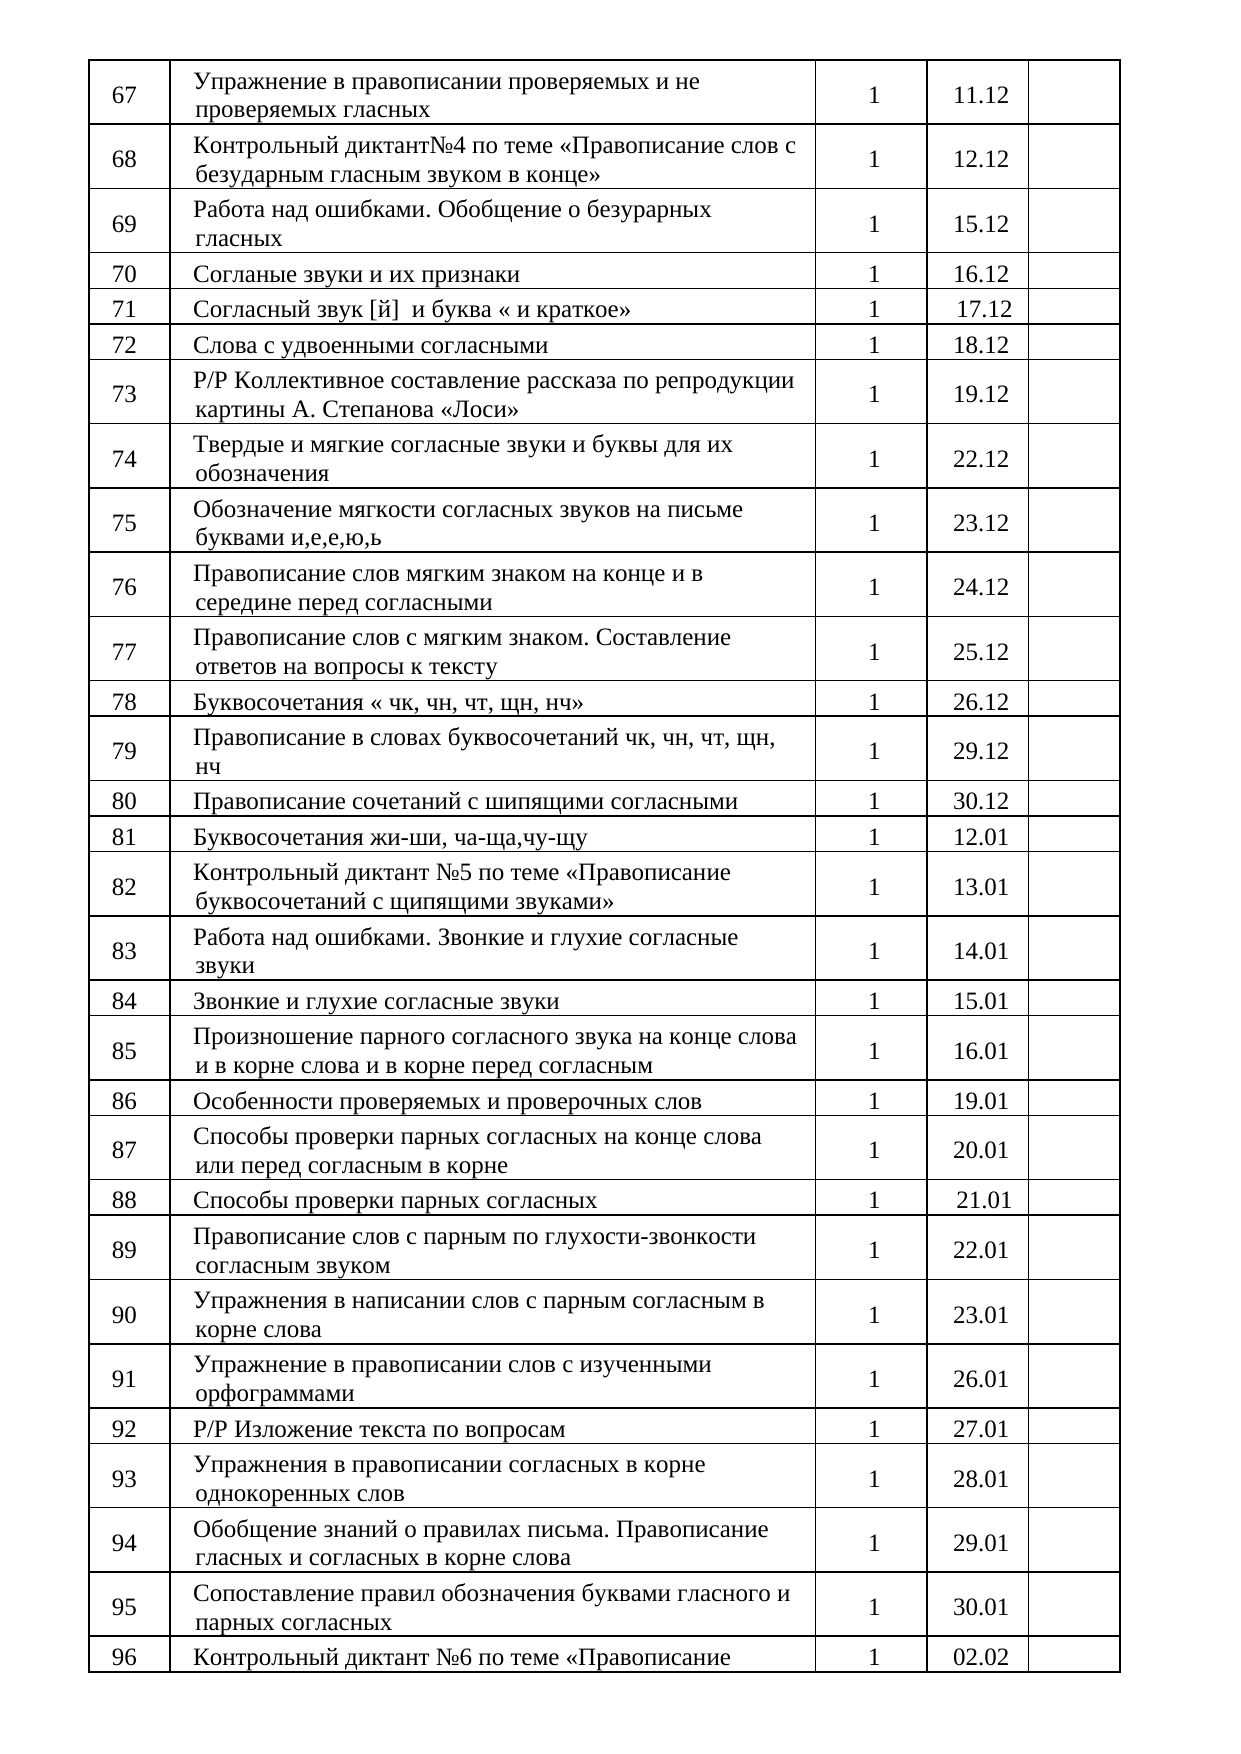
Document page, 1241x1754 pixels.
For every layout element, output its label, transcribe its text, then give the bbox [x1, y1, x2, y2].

table_cell 22.12 [928, 424, 1028, 487]
table_cell 84 [90, 981, 169, 1015]
table_cell 1 [816, 360, 926, 423]
table_cell [1029, 817, 1119, 851]
table_cell 90 [90, 1280, 169, 1343]
table_cell Буквосочетания жи-ши, ча-ща,чу-щу [171, 817, 815, 851]
table_cell [1029, 61, 1119, 123]
table_cell 86 [90, 1081, 169, 1114]
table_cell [171, 1637, 815, 1671]
table_cell 67 [90, 61, 169, 123]
table_cell [1029, 289, 1119, 323]
table_cell 77 [90, 617, 169, 680]
table_cell 17.12 [928, 289, 1028, 323]
table_cell 28.01 [928, 1444, 1028, 1507]
table_cell 1 [816, 1508, 926, 1571]
table_cell [1029, 1116, 1119, 1179]
table_cell 80 [90, 781, 169, 815]
table_cell [1029, 489, 1119, 551]
table_cell [1029, 424, 1119, 487]
table_cell [1029, 360, 1119, 423]
table_cell 24.12 [928, 553, 1028, 616]
table_cell 87 [90, 1116, 169, 1179]
table_cell [1029, 1280, 1119, 1343]
table_cell [1029, 852, 1119, 915]
table_cell [1029, 1508, 1119, 1571]
table_cell 27.01 [928, 1409, 1028, 1443]
table_cell 20.01 [928, 1116, 1028, 1179]
table_cell 68 [90, 125, 169, 188]
table_cell Слова с удвоенными согласными [171, 325, 815, 358]
table_cell 15.01 [928, 981, 1028, 1015]
table_cell 69 [90, 189, 169, 252]
table_cell 81 [90, 817, 169, 851]
table_cell 91 [90, 1345, 169, 1407]
table_cell [1029, 325, 1119, 358]
table_cell 12.01 [928, 817, 1028, 851]
table_cell [1029, 681, 1119, 715]
table_cell [1029, 1216, 1119, 1278]
table_cell 82 [90, 852, 169, 915]
table_cell [1029, 617, 1119, 680]
table_cell Упражнение в правописании проверяемых и не проверяемых гласных [171, 61, 815, 123]
table_cell Правописание сочетаний с шипящими согласными [171, 781, 815, 815]
table_cell Твердые и мягкие согласные звуки и буквы для их обозначения [171, 424, 815, 487]
table_cell 1 [816, 325, 926, 358]
table_cell 26.12 [928, 681, 1028, 715]
table_cell 1 [816, 1573, 926, 1635]
table_cell 74 [90, 424, 169, 487]
table_cell 1 [816, 1016, 926, 1079]
table_cell 88 [90, 1180, 169, 1214]
table_cell 1 [816, 1345, 926, 1407]
table_cell Обобщение знаний о правилах письма. Правописание гласных и согласных в корне слова [171, 1508, 815, 1571]
table_cell 70 [90, 253, 169, 287]
table_cell 76 [90, 553, 169, 616]
table_cell 1 [816, 981, 926, 1015]
table_cell Р/Р Коллективное составление рассказа по репродукции картины А. Степанова «Лоси» [171, 360, 815, 423]
table_cell Буквосочетания « чк, чн, чт, щн, нч» [171, 681, 815, 715]
table_cell 92 [90, 1409, 169, 1443]
table_cell 1 [816, 681, 926, 715]
table_cell Особенности проверяемых и проверочных слов [171, 1081, 815, 1114]
table_cell Произношение парного согласного звука на конце слова и в корне слова и в корне перед согласным [171, 1016, 815, 1079]
table_cell 1 [816, 781, 926, 815]
table_cell 13.01 [928, 852, 1028, 915]
table_cell 95 [90, 1573, 169, 1635]
table_cell 1 [816, 617, 926, 680]
table_cell Согланые звуки и их признаки [171, 253, 815, 287]
table_cell Правописание слов с мягким знаком. Составление ответов на вопросы к тексту [171, 617, 815, 680]
table_cell 26.01 [928, 1345, 1028, 1407]
table_cell 94 [90, 1508, 169, 1571]
table_cell Правописание в словах буквосочетаний чк, чн, чт, щн, нч [171, 717, 815, 779]
table_cell 1 [816, 852, 926, 915]
table_cell [1029, 189, 1119, 252]
table_cell 75 [90, 489, 169, 551]
table_cell 72 [90, 325, 169, 358]
table_cell Звонкие и глухие согласные звуки [171, 981, 815, 1015]
table_cell 22.01 [928, 1216, 1028, 1278]
table_cell 19.01 [928, 1081, 1028, 1114]
table_cell 1 [816, 125, 926, 188]
table_cell 1 [816, 289, 926, 323]
table_cell 25.12 [928, 617, 1028, 680]
table_cell Работа над ошибками. Обобщение о безурарных гласных [171, 189, 815, 252]
table_cell 1 [816, 1180, 926, 1214]
table_cell Способы проверки парных согласных [171, 1180, 815, 1214]
table_cell 83 [90, 917, 169, 979]
table_cell 1 [816, 61, 926, 123]
table_cell 89 [90, 1216, 169, 1278]
table_cell 1 [816, 553, 926, 616]
table_cell 1 [816, 1116, 926, 1179]
table_cell 1 [816, 1280, 926, 1343]
table_cell 1 [816, 1444, 926, 1507]
table_cell 73 [90, 360, 169, 423]
table_cell 30.01 [928, 1573, 1028, 1635]
table_cell Р/Р Изложение текста по вопросам [171, 1409, 815, 1443]
table_cell [1029, 1180, 1119, 1214]
table_cell Упражнения в написании слов с парным согласным в корне слова [171, 1280, 815, 1343]
table_cell 1 [816, 489, 926, 551]
table_cell [1029, 1081, 1119, 1114]
table_cell 79 [90, 717, 169, 779]
table_cell Упражнения в правописании согласных в корне однокоренных слов [171, 1444, 815, 1507]
table_cell Правописание слов с парным по глухости-звонкости согласным звуком [171, 1216, 815, 1278]
table_cell Согласный звук [й] и буква « и краткое» [171, 289, 815, 323]
table_cell [1029, 1637, 1119, 1671]
table_cell Контрольный диктант№4 по теме «Правописание слов с безударным гласным звуком в конце» [171, 125, 815, 188]
table_cell 16.12 [928, 253, 1028, 287]
table_cell 12.12 [928, 125, 1028, 188]
table_cell [1029, 1345, 1119, 1407]
table_cell [1029, 125, 1119, 188]
table_cell [1029, 981, 1119, 1015]
table_cell 23.12 [928, 489, 1028, 551]
table_cell 16.01 [928, 1016, 1028, 1079]
table_cell [1029, 917, 1119, 979]
table_cell 14.01 [928, 917, 1028, 979]
table_cell [1029, 1016, 1119, 1079]
table_cell [1029, 781, 1119, 815]
table_cell 1 [816, 1081, 926, 1114]
table_cell 1 [816, 717, 926, 779]
table_cell 30.12 [928, 781, 1028, 815]
table_cell Контрольный диктант №5 по теме «Правописание буквосочетаний с щипящими звуками» [171, 852, 815, 915]
table_cell 18.12 [928, 325, 1028, 358]
table_cell [1029, 553, 1119, 616]
table_cell [1029, 253, 1119, 287]
table_cell 1 [816, 817, 926, 851]
table_cell 11.12 [928, 61, 1028, 123]
table_cell 96 [90, 1637, 169, 1671]
table_cell 29.12 [928, 717, 1028, 779]
table_cell Способы проверки парных согласных на конце слова или перед согласным в корне [171, 1116, 815, 1179]
table_cell [1029, 1444, 1119, 1507]
table_cell Работа над ошибками. Звонкие и глухие согласные звуки [171, 917, 815, 979]
table_cell 1 [816, 424, 926, 487]
table_cell 1 [816, 1216, 926, 1278]
table_cell Обозначение мягкости согласных звуков на письме буквами и,е,е,ю,ь [171, 489, 815, 551]
table_cell 1 [816, 1637, 926, 1671]
table_cell [1029, 1573, 1119, 1635]
table_cell 02.02 [928, 1637, 1028, 1671]
table_cell 1 [816, 917, 926, 979]
table_cell 29.01 [928, 1508, 1028, 1571]
table_cell Упражнение в правописании слов с изученными орфограммами [171, 1345, 815, 1407]
table_cell 15.12 [928, 189, 1028, 252]
table_cell 21.01 [928, 1180, 1028, 1214]
table_cell 1 [816, 253, 926, 287]
table_cell 71 [90, 289, 169, 323]
table_cell 78 [90, 681, 169, 715]
table_cell 93 [90, 1444, 169, 1507]
table_cell 85 [90, 1016, 169, 1079]
table_cell 19.12 [928, 360, 1028, 423]
table_cell [1029, 1409, 1119, 1443]
table_cell 1 [816, 1409, 926, 1443]
table_cell [1029, 717, 1119, 779]
table_cell Правописание слов мягким знаком на конце и в середине перед согласными [171, 553, 815, 616]
table_cell Сопоставление правил обозначения буквами гласного и парных согласных [171, 1573, 815, 1635]
table_cell 1 [816, 189, 926, 252]
table_cell 23.01 [928, 1280, 1028, 1343]
